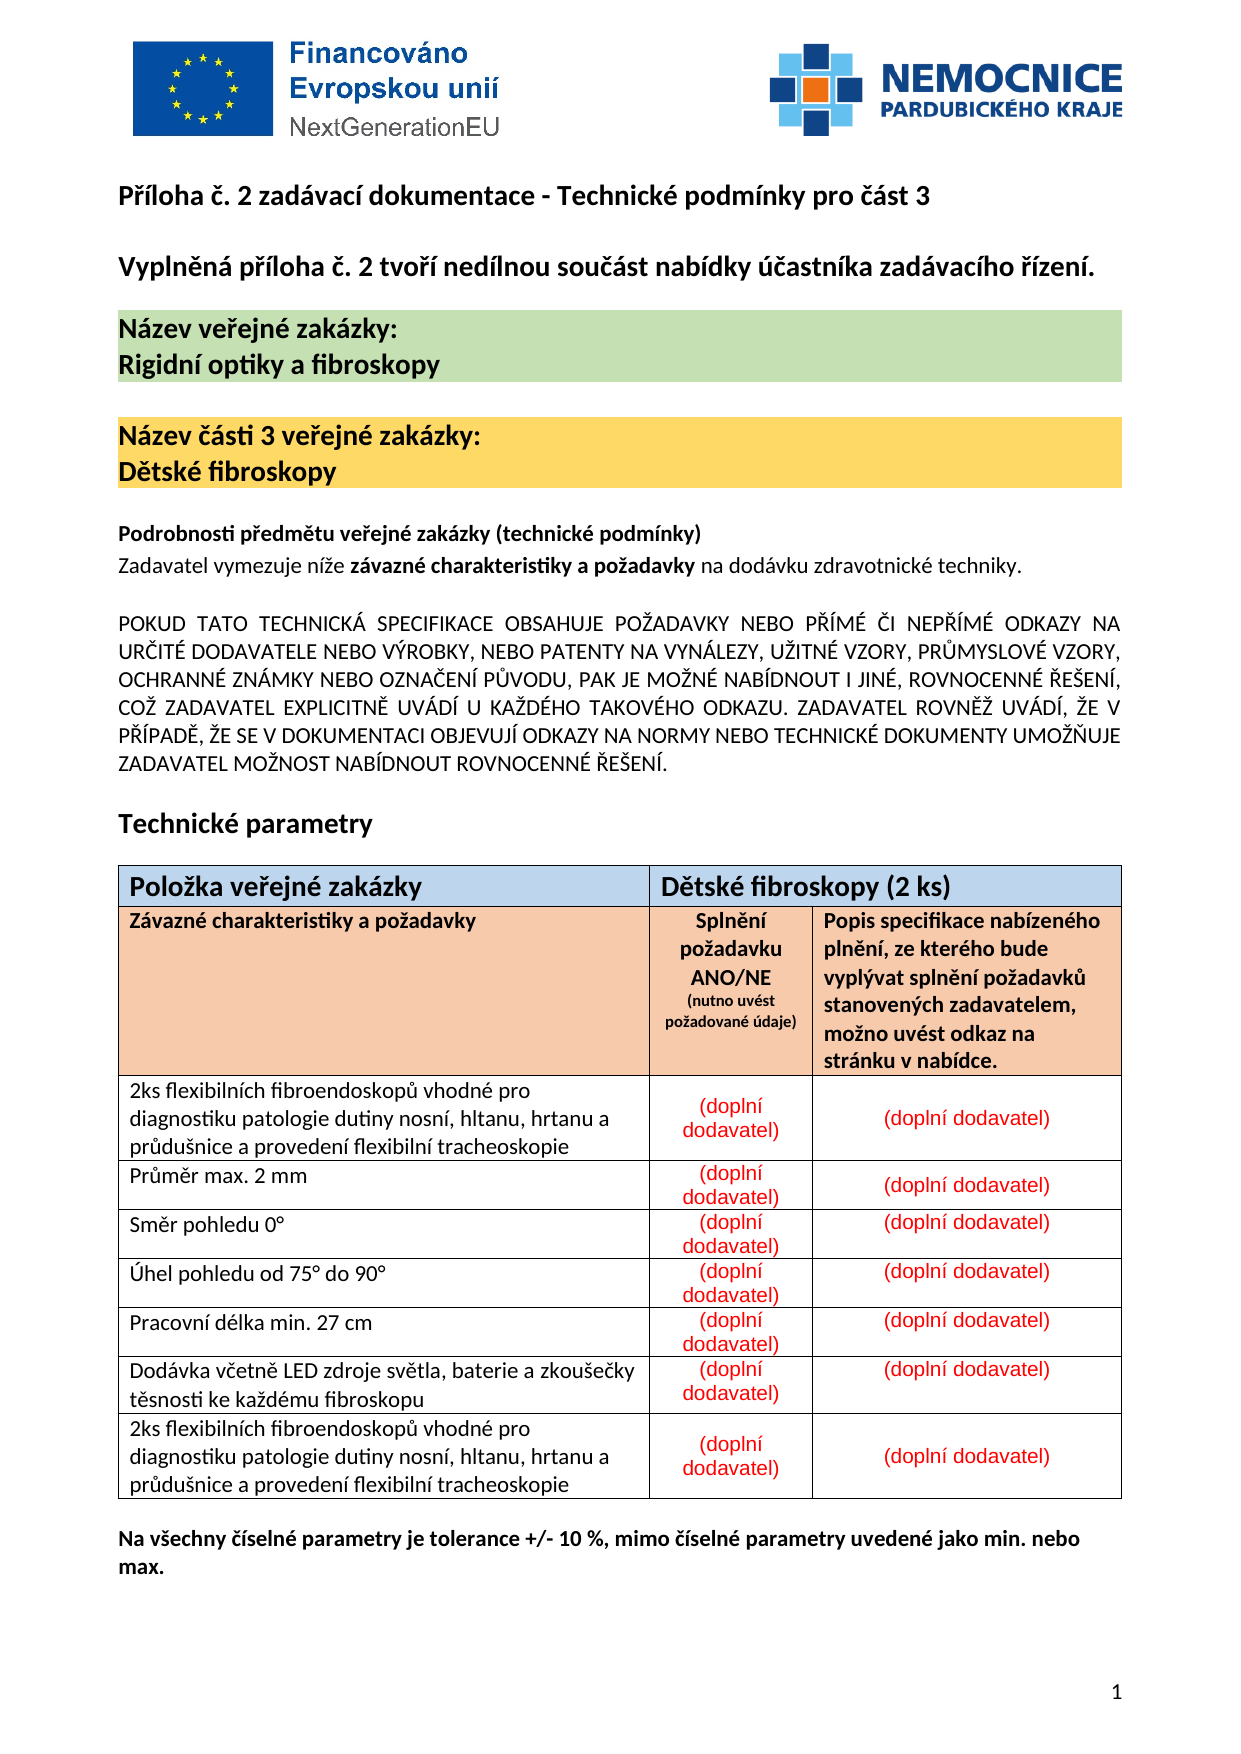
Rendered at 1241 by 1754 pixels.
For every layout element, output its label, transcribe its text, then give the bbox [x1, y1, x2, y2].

table_cell Úhel pohledu od 75° do 90° [119, 1259, 649, 1307]
table_cell (doplní dodavatel) [813, 1210, 1121, 1258]
table_cell (doplní dodavatel) [813, 1357, 1121, 1413]
text Název části 3 veřejné zakázky: [118, 417, 1122, 453]
table_cell Pracovní délka min. 27 cm [119, 1308, 649, 1356]
text Rigidní optiky a fibroskopy [118, 346, 1122, 382]
text Podrobnosti předmětu veřejné zakázky (technické podmínky) [118, 519, 1122, 547]
subtitle Technické parametry [118, 806, 1122, 841]
table_cell (doplní dodavatel) [650, 1259, 812, 1307]
table_cell (doplní dodavatel) [650, 1357, 812, 1413]
table_cell (doplní dodavatel) [650, 1210, 812, 1258]
text Vyplněná příloha č. 2 tvoří nedílnou součást nabídky účastníka zadávacího řízení. [118, 248, 1122, 284]
table_cell (doplní dodavatel) [650, 1161, 812, 1209]
picture [768, 42, 1123, 137]
table_cell (doplní dodavatel) [650, 1076, 812, 1160]
table_cell Popis specifikace nabízeného plnění, ze kterého bude vyplývat splnění požadavků stanovených zadavatelem, možno uvést odkaz na stránku v nabídce. [813, 907, 1121, 1075]
subtitle Na všechny číselné parametry je tolerance +/- 10 %, mimo číselné parametry uvedené jako min. nebo max. [118, 1524, 1122, 1580]
table_cell (doplní dodavatel) [813, 1076, 1121, 1160]
table_cell (doplní dodavatel) [650, 1414, 812, 1498]
text Zadavatel vymezuje níže závazné charakteristiky a požadavky na dodávku zdravotnické techniky. [118, 551, 1122, 579]
table_cell Průměr max. 2 mm [119, 1161, 649, 1209]
table_cell Dodávka včetně LED zdroje světla, baterie a zkoušečky těsnosti ke každému fibroskopu [119, 1357, 649, 1413]
table_cell (doplní dodavatel) [813, 1161, 1121, 1209]
table_cell (doplní dodavatel) [813, 1259, 1121, 1307]
table_cell (doplní dodavatel) [813, 1308, 1121, 1356]
table_cell (doplní dodavatel) [650, 1308, 812, 1356]
table_cell 2ks flexibilních fibroendoskopů vhodné pro diagnostiku patologie dutiny nosní, hltanu, hrtanu a průdušnice a provedení flexibilní tracheoskopie [119, 1076, 649, 1160]
table_cell (doplní dodavatel) [813, 1414, 1121, 1498]
table_cell Splnění požadavku ANO/NE (nutno uvést požadované údaje) [650, 907, 812, 1075]
table_header Dětské fibroskopy (2 ks) [650, 866, 1121, 906]
table_cell Směr pohledu 0° [119, 1210, 649, 1258]
subtitle Dětské fibroskopy [118, 453, 1122, 488]
table_cell Závazné charakteristiky a požadavky [119, 907, 649, 1075]
table_header Položka veřejné zakázky [119, 866, 649, 906]
text Příloha č. 2 zadávací dokumentace - Technické podmínky pro část 3 [118, 177, 1122, 213]
text POKUD TATO TECHNICKÁ SPECIFIKACE OBSAHUJE POŽADAVKY NEBO PŘÍMÉ ČI NEPŘÍMÉ ODKAZY NA URČITÉ DODAVATELE NEBO VÝROBKY, NEBO PATENTY NA VYNÁLEZY, UŽITNÉ VZORY, PRŮMYSLOVÉ VZORY, OCHRANNÉ ZNÁMKY NEBO OZNAČENÍ PŮVODU, PAK JE MOŽNÉ NABÍDNOUT I JINÉ, ROVNOCENNÉ ŘEŠENÍ, COŽ ZADAVATEL EXPLICITNĚ UVÁDÍ U KAŽDÉHO TAKOVÉHO ODKAZU. ZADAVATEL ROVNĚŽ UVÁDÍ, ŽE V PŘÍPADĚ, ŽE SE V DOKUMENTACI OBJEVUJÍ ODKAZY NA NORMY NEBO TECHNICKÉ DOKUMENTY UMOŽŇUJE ZADAVATEL MOŽNOST NABÍDNOUT ROVNOCENNÉ ŘEŠENÍ. [118, 609, 1122, 778]
text Název veřejné zakázky: [118, 310, 1122, 346]
picture [122, 26, 526, 148]
table_cell 2ks flexibilních fibroendoskopů vhodné pro diagnostiku patologie dutiny nosní, hltanu, hrtanu a průdušnice a provedení flexibilní tracheoskopie [119, 1414, 649, 1498]
